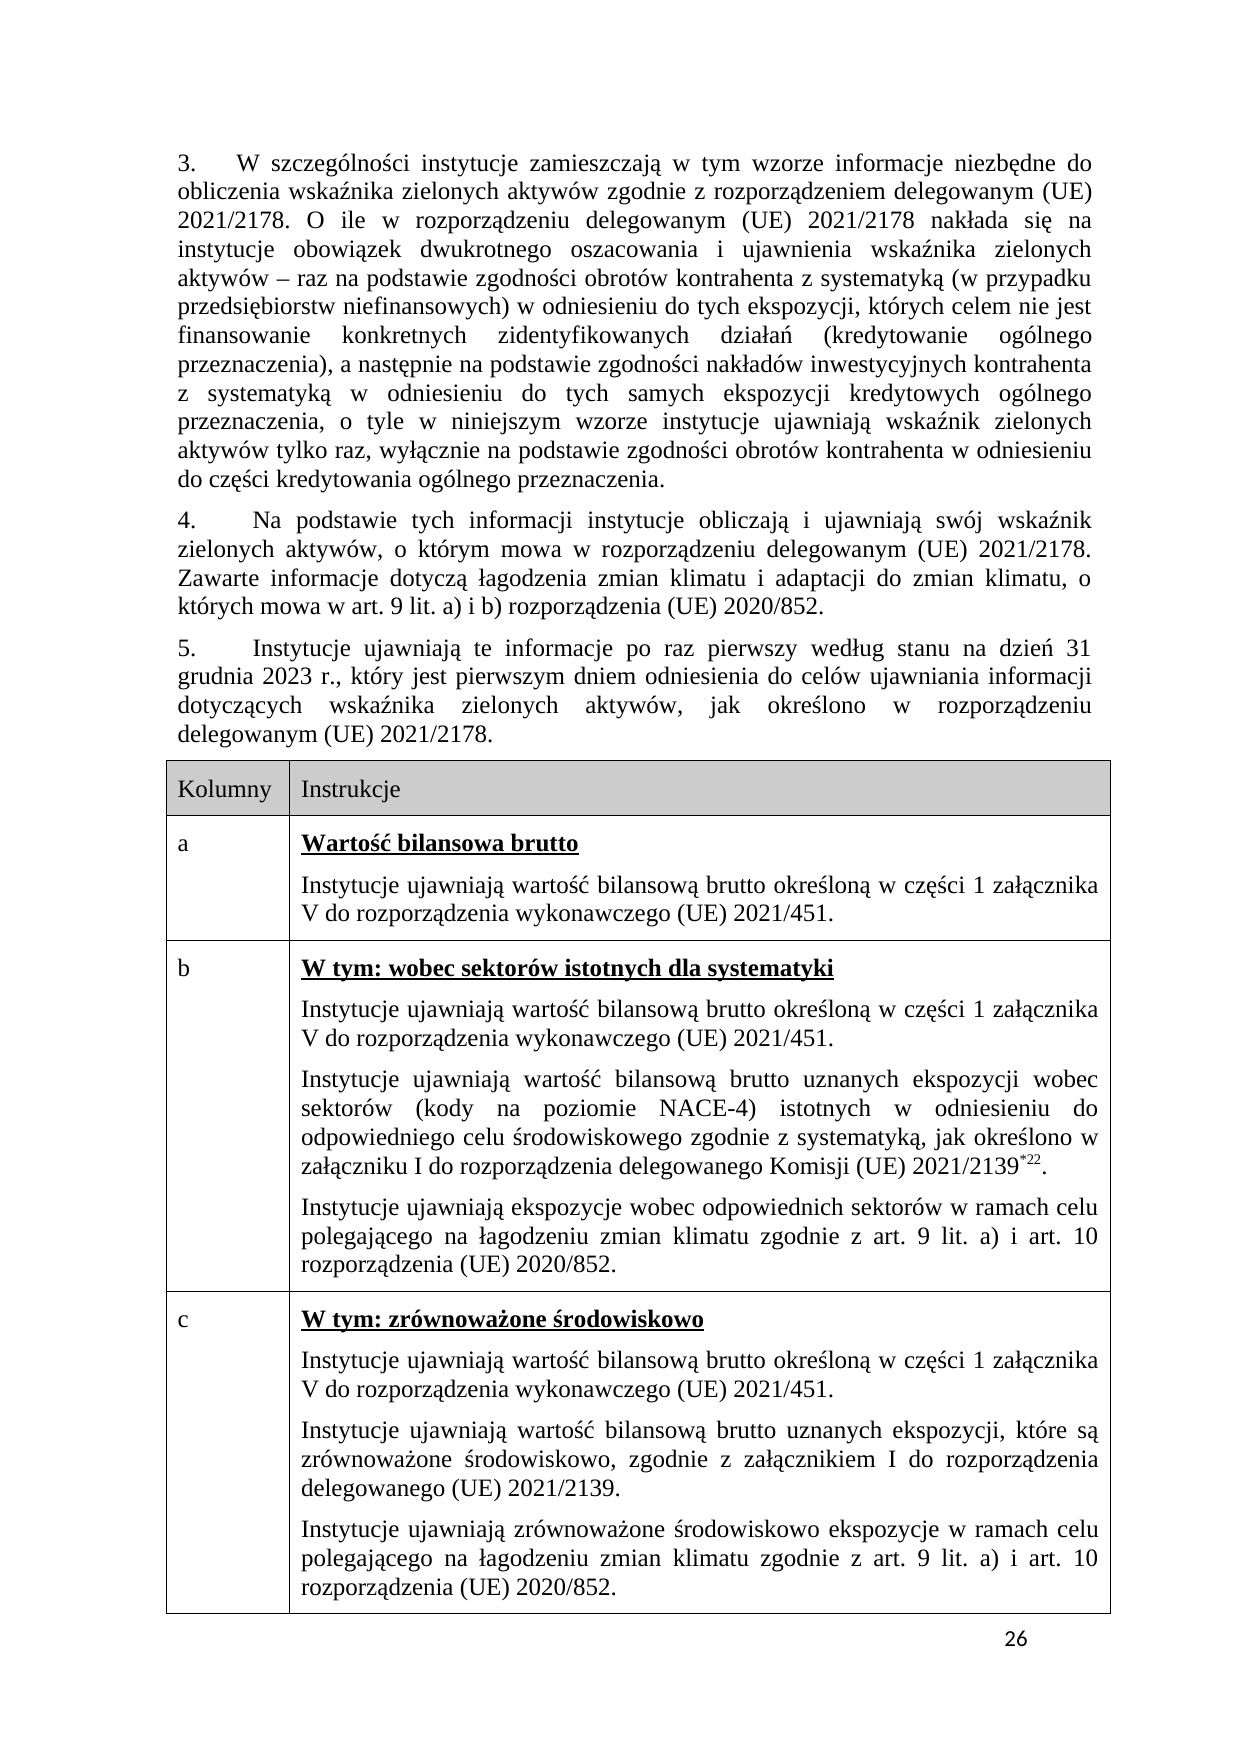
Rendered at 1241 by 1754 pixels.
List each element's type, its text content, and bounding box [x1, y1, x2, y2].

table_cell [290, 1292, 1110, 1613]
table_cell c [167, 1292, 289, 1613]
list Instytucje ujawniają te informacje po raz pierwszy według stanu na dzień 31 grudnia 2023 r., który jest pierwszym dniem odniesienia do celów ujawniania informacji dotyczących wskaźnika zielonych aktywów, jak określono w rozporządzeniu delegowanym (UE) 2021/2178. [177, 633, 1092, 748]
table_cell W tym: wobec sektorów istotnych dla systematyki Instytucje ujawniają wartość bilansową brutto określoną w części 1 załącznika V do rozporządzenia wykonawczego (UE) 2021/451. Instytucje ujawniają wartość bilansową brutto uznanych ekspozycji wobec sektorów (kody na poziomie NACE-4) istotnych w odniesieniu do odpowiedniego celu środowiskowego zgodnie z systematyką, jak określono w załączniku I do rozporządzenia delegowanego Komisji (UE) 2021/2139*22. Instytucje ujawniają ekspozycje wobec odpowiednich sektorów w ramach celu polegającego na łagodzeniu zmian klimatu zgodnie z art. 9 lit. a) i art. 10 rozporządzenia (UE) 2020/852. [290, 941, 1110, 1291]
table_cell Wartość bilansowa brutto Instytucje ujawniają wartość bilansową brutto określoną w części 1 załącznika V do rozporządzenia wykonawczego (UE) 2021/451. [290, 816, 1110, 940]
table_header Kolumny [167, 761, 289, 815]
table_cell a [167, 816, 289, 940]
table_cell b [167, 941, 289, 1291]
table_header Instrukcje [290, 761, 1110, 815]
list Na podstawie tych informacji instytucje obliczają i ujawniają swój wskaźnik zielonych aktywów, o którym mowa w rozporządzeniu delegowanym (UE) 2021/2178. Zawarte informacje dotyczą łagodzenia zmian klimatu i adaptacji do zmian klimatu, o których mowa w art. 9 lit. a) i b) rozporządzenia (UE) 2020/852. [177, 505, 1092, 620]
list W szczególności instytucje zamieszczają w tym wzorze informacje niezbędne do obliczenia wskaźnika zielonych aktywów zgodnie z rozporządzeniem delegowanym (UE) 2021/2178. O ile w rozporządzeniu delegowanym (UE) 2021/2178 nakłada się na instytucje obowiązek dwukrotnego oszacowania i ujawnienia wskaźnika zielonych aktywów – raz na podstawie zgodności obrotów kontrahenta z systematyką (w przypadku przedsiębiorstw niefinansowych) w odniesieniu do tych ekspozycji, których celem nie jest finansowanie konkretnych zidentyfikowanych działań (kredytowanie ogólnego przeznaczenia), a następnie na podstawie zgodności nakładów inwestycyjnych kontrahenta z systematyką w odniesieniu do tych samych ekspozycji kredytowych ogólnego przeznaczenia, o tyle w niniejszym wzorze instytucje ujawniają wskaźnik zielonych aktywów tylko raz, wyłącznie na podstawie zgodności obrotów kontrahenta w odniesieniu do części kredytowania ogólnego przeznaczenia. [177, 148, 1092, 493]
